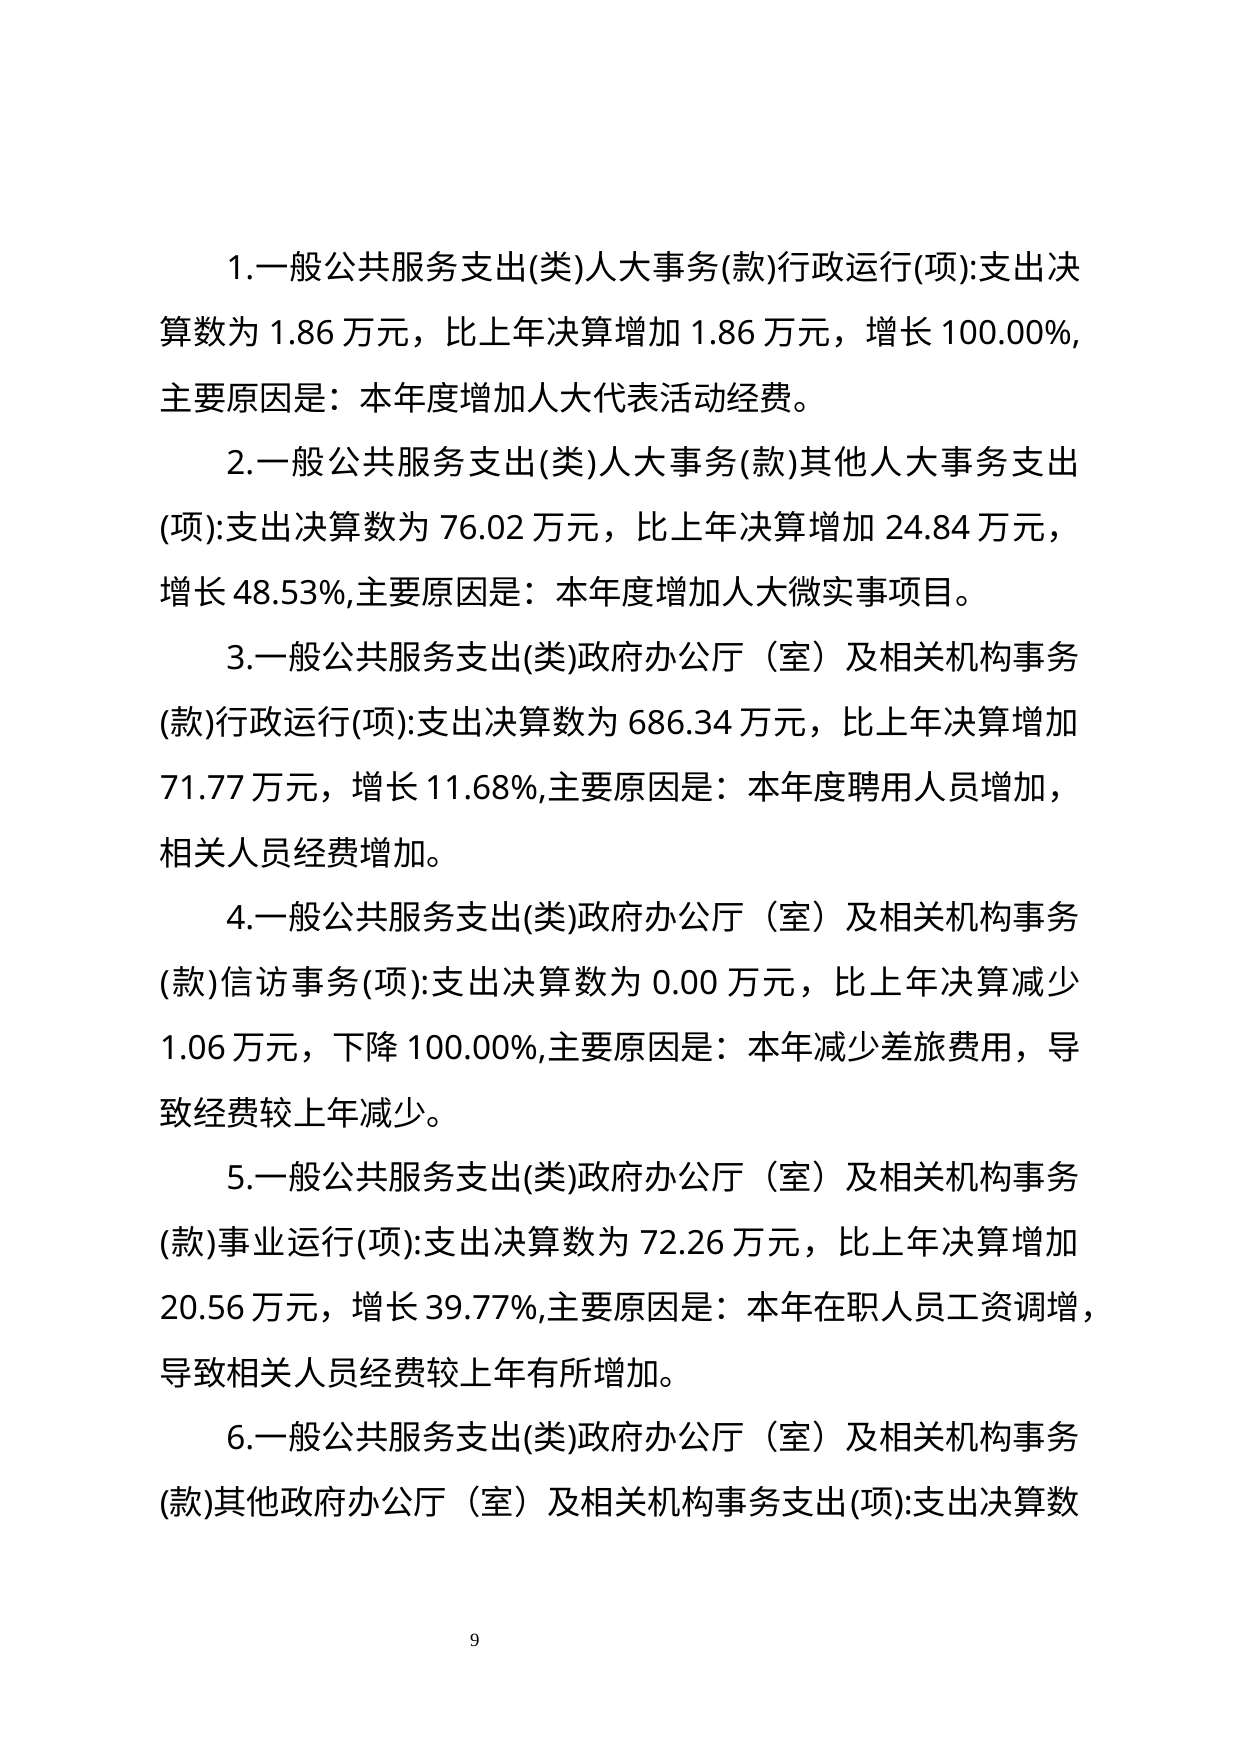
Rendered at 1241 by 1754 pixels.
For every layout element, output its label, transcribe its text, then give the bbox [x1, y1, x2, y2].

text 3.一般公共服务支出(类)政府办公厅（室）及相关机构事务(款)行政运行(项):支出决算数为686.34万元，比上年决算增加71.77万元，增长11.68%,主要原因是：本年度聘用人员增加，相关人员经费增加。 [159, 623, 1081, 883]
text 1.一般公共服务支出(类)人大事务(款)行政运行(项):支出决算数为1.86万元，比上年决算增加1.86万元，增长100.00%,主要原因是：本年度增加人大代表活动经费。 [159, 233, 1081, 428]
text 2.一般公共服务支出(类)人大事务(款)其他人大事务支出(项):支出决算数为76.02万元，比上年决算增加24.84万元，增长48.53%,主要原因是：本年度增加人大微实事项目。 [159, 428, 1081, 623]
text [159, 1403, 1081, 1533]
text 5.一般公共服务支出(类)政府办公厅（室）及相关机构事务(款)事业运行(项):支出决算数为72.26万元，比上年决算增加20.56万元，增长39.77%,主要原因是：本年在职人员工资调增，导致相关人员经费较上年有所增加。 [159, 1143, 1081, 1403]
text 4.一般公共服务支出(类)政府办公厅（室）及相关机构事务(款)信访事务(项):支出决算数为0.00万元，比上年决算减少1.06万元，下降100.00%,主要原因是：本年减少差旅费用，导致经费较上年减少。 [159, 883, 1081, 1143]
